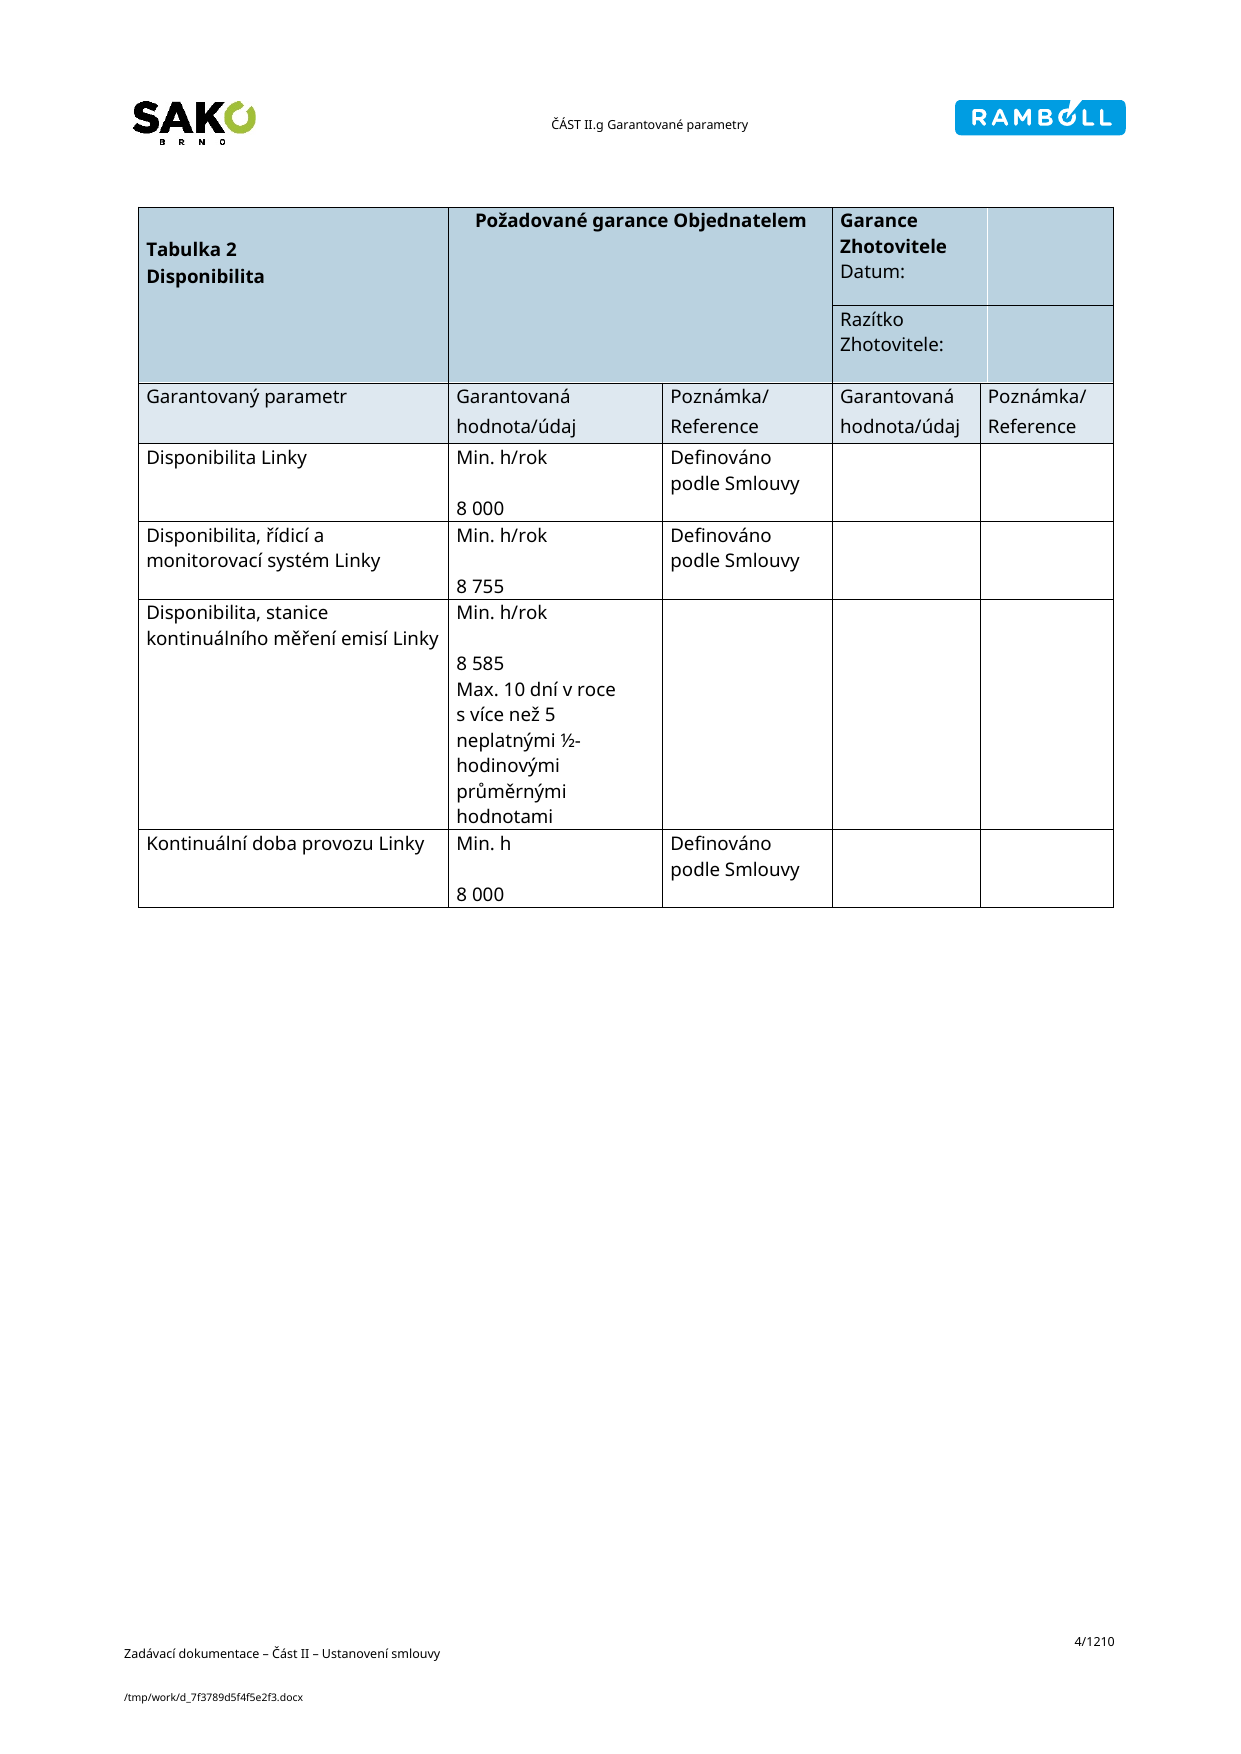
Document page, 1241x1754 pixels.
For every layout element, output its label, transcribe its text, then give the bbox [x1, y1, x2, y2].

table_cell Disponibilita Linky [139, 444, 448, 521]
table_cell [981, 600, 1113, 829]
table_header [988, 208, 1113, 259]
table_cell Min. h 8 000 [449, 830, 662, 907]
table_cell Garantovaný parametr [139, 384, 448, 443]
table_cell Disponibilita, řídicí a monitorovací systém Linky [139, 522, 448, 598]
table_cell [833, 830, 980, 907]
table_cell [981, 830, 1113, 907]
table_cell [988, 306, 1113, 382]
table_cell [988, 259, 1113, 305]
table_cell Definováno podle Smlouvy [663, 830, 832, 907]
table_cell [833, 600, 980, 829]
table_header Garance Zhotovitele [833, 208, 987, 259]
table_cell [663, 600, 832, 829]
table_cell Datum: [833, 259, 987, 305]
table_cell Definováno podle Smlouvy [663, 522, 832, 598]
table_header Požadované garance Objednatelem [449, 208, 832, 382]
table_cell Min. h/rok 8 755 [449, 522, 662, 598]
table_cell [981, 522, 1113, 598]
table_cell hodnota/údaj [449, 412, 662, 443]
table_cell Definováno podle Smlouvy [663, 444, 832, 521]
table_cell Poznámka/ [663, 384, 832, 412]
table_cell [833, 444, 980, 521]
table_cell [981, 444, 1113, 521]
table_cell Garantovaná [833, 384, 980, 412]
table_cell Poznámka/ [981, 384, 1113, 412]
picture [132, 101, 256, 145]
table_cell Garantovaná [449, 384, 662, 412]
table_cell hodnota/údaj [833, 412, 980, 443]
table_cell Reference [981, 412, 1113, 443]
table_cell Razítko Zhotovitele: [833, 306, 987, 382]
table_cell Min. h/rok 8 000 [449, 444, 662, 521]
table_header Tabulka 2 Disponibilita [139, 208, 448, 382]
table_cell Kontinuální doba provozu Linky [139, 830, 448, 907]
table_cell [833, 522, 980, 598]
table_cell Reference [663, 412, 832, 443]
table_cell Min. h/rok 8 585 Max. 10 dní v roce s více než 5 neplatnými ½-hodinovými průměrnými hodnotami [449, 600, 662, 829]
table_cell Disponibilita, stanice kontinuálního měření emisí Linky [139, 600, 448, 829]
